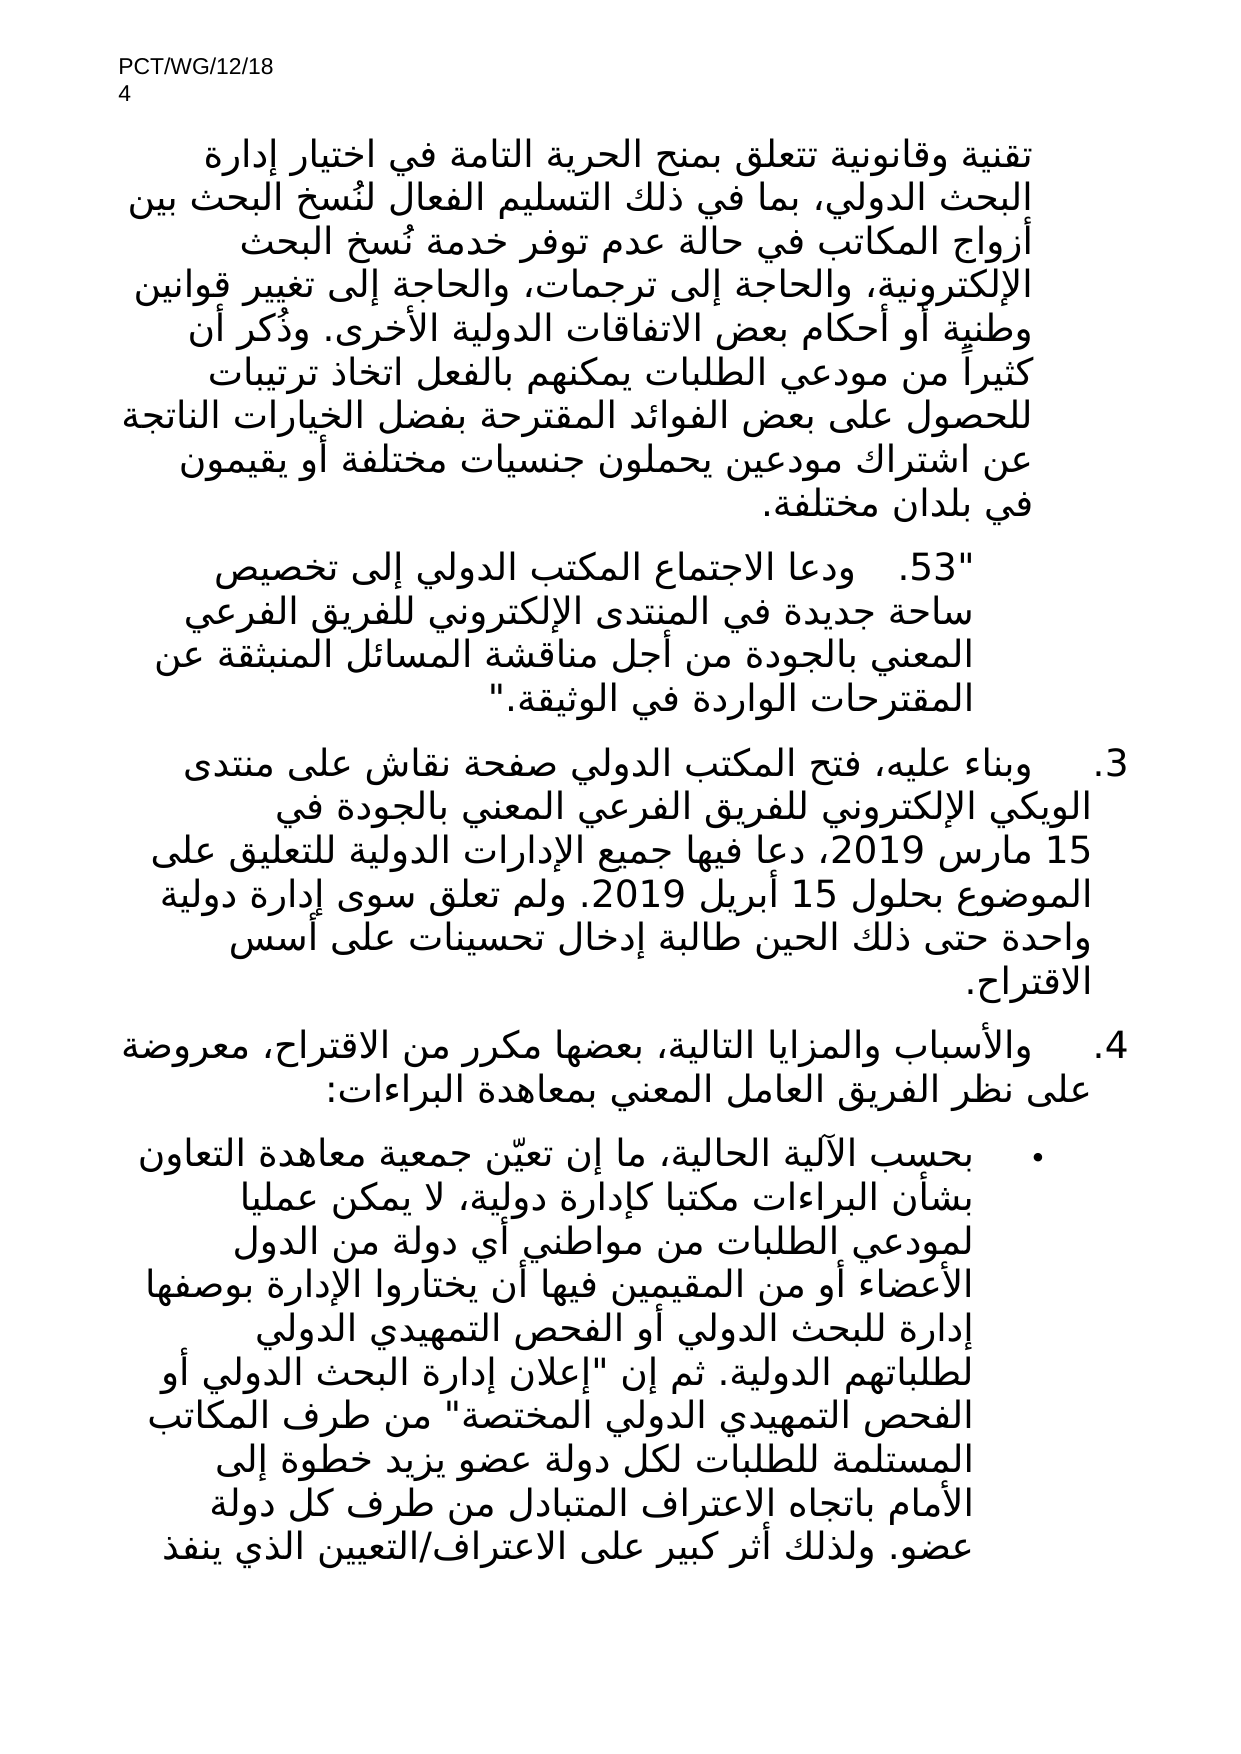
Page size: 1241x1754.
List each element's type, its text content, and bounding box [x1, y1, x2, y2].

text وبناء عليه، فتح المكتب الدولي صفحة نقاش على منتدى الويكي الإلكتروني للفريق الفرعي المعني بالجودة في 15 مارس 2019، دعا فيها جميع الإدارات الدولية للتعليق على الموضوع بحلول 15 أبريل 2019. ولم تعلق سوى إدارة دولية واحدة حتى ذلك الحين طالبة إدخال تحسينات على أسس الاقتراح. [118, 741, 1092, 1003]
list "53. ودعا الاجتماع المكتب الدولي إلى تخصيص ساحة جديدة في المنتدى الإلكتروني للفريق الفرعي المعني بالجودة من أجل مناقشة المسائل المنبثقة عن المقترحات الواردة في الوثيقة." [118, 546, 974, 720]
text والأسباب والمزايا التالية، بعضها مكرر من الاقتراح، معروضة على نظر الفريق العامل المعني بمعاهدة البراءات: [118, 1024, 1092, 1111]
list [118, 132, 1033, 525]
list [118, 1132, 1033, 1568]
